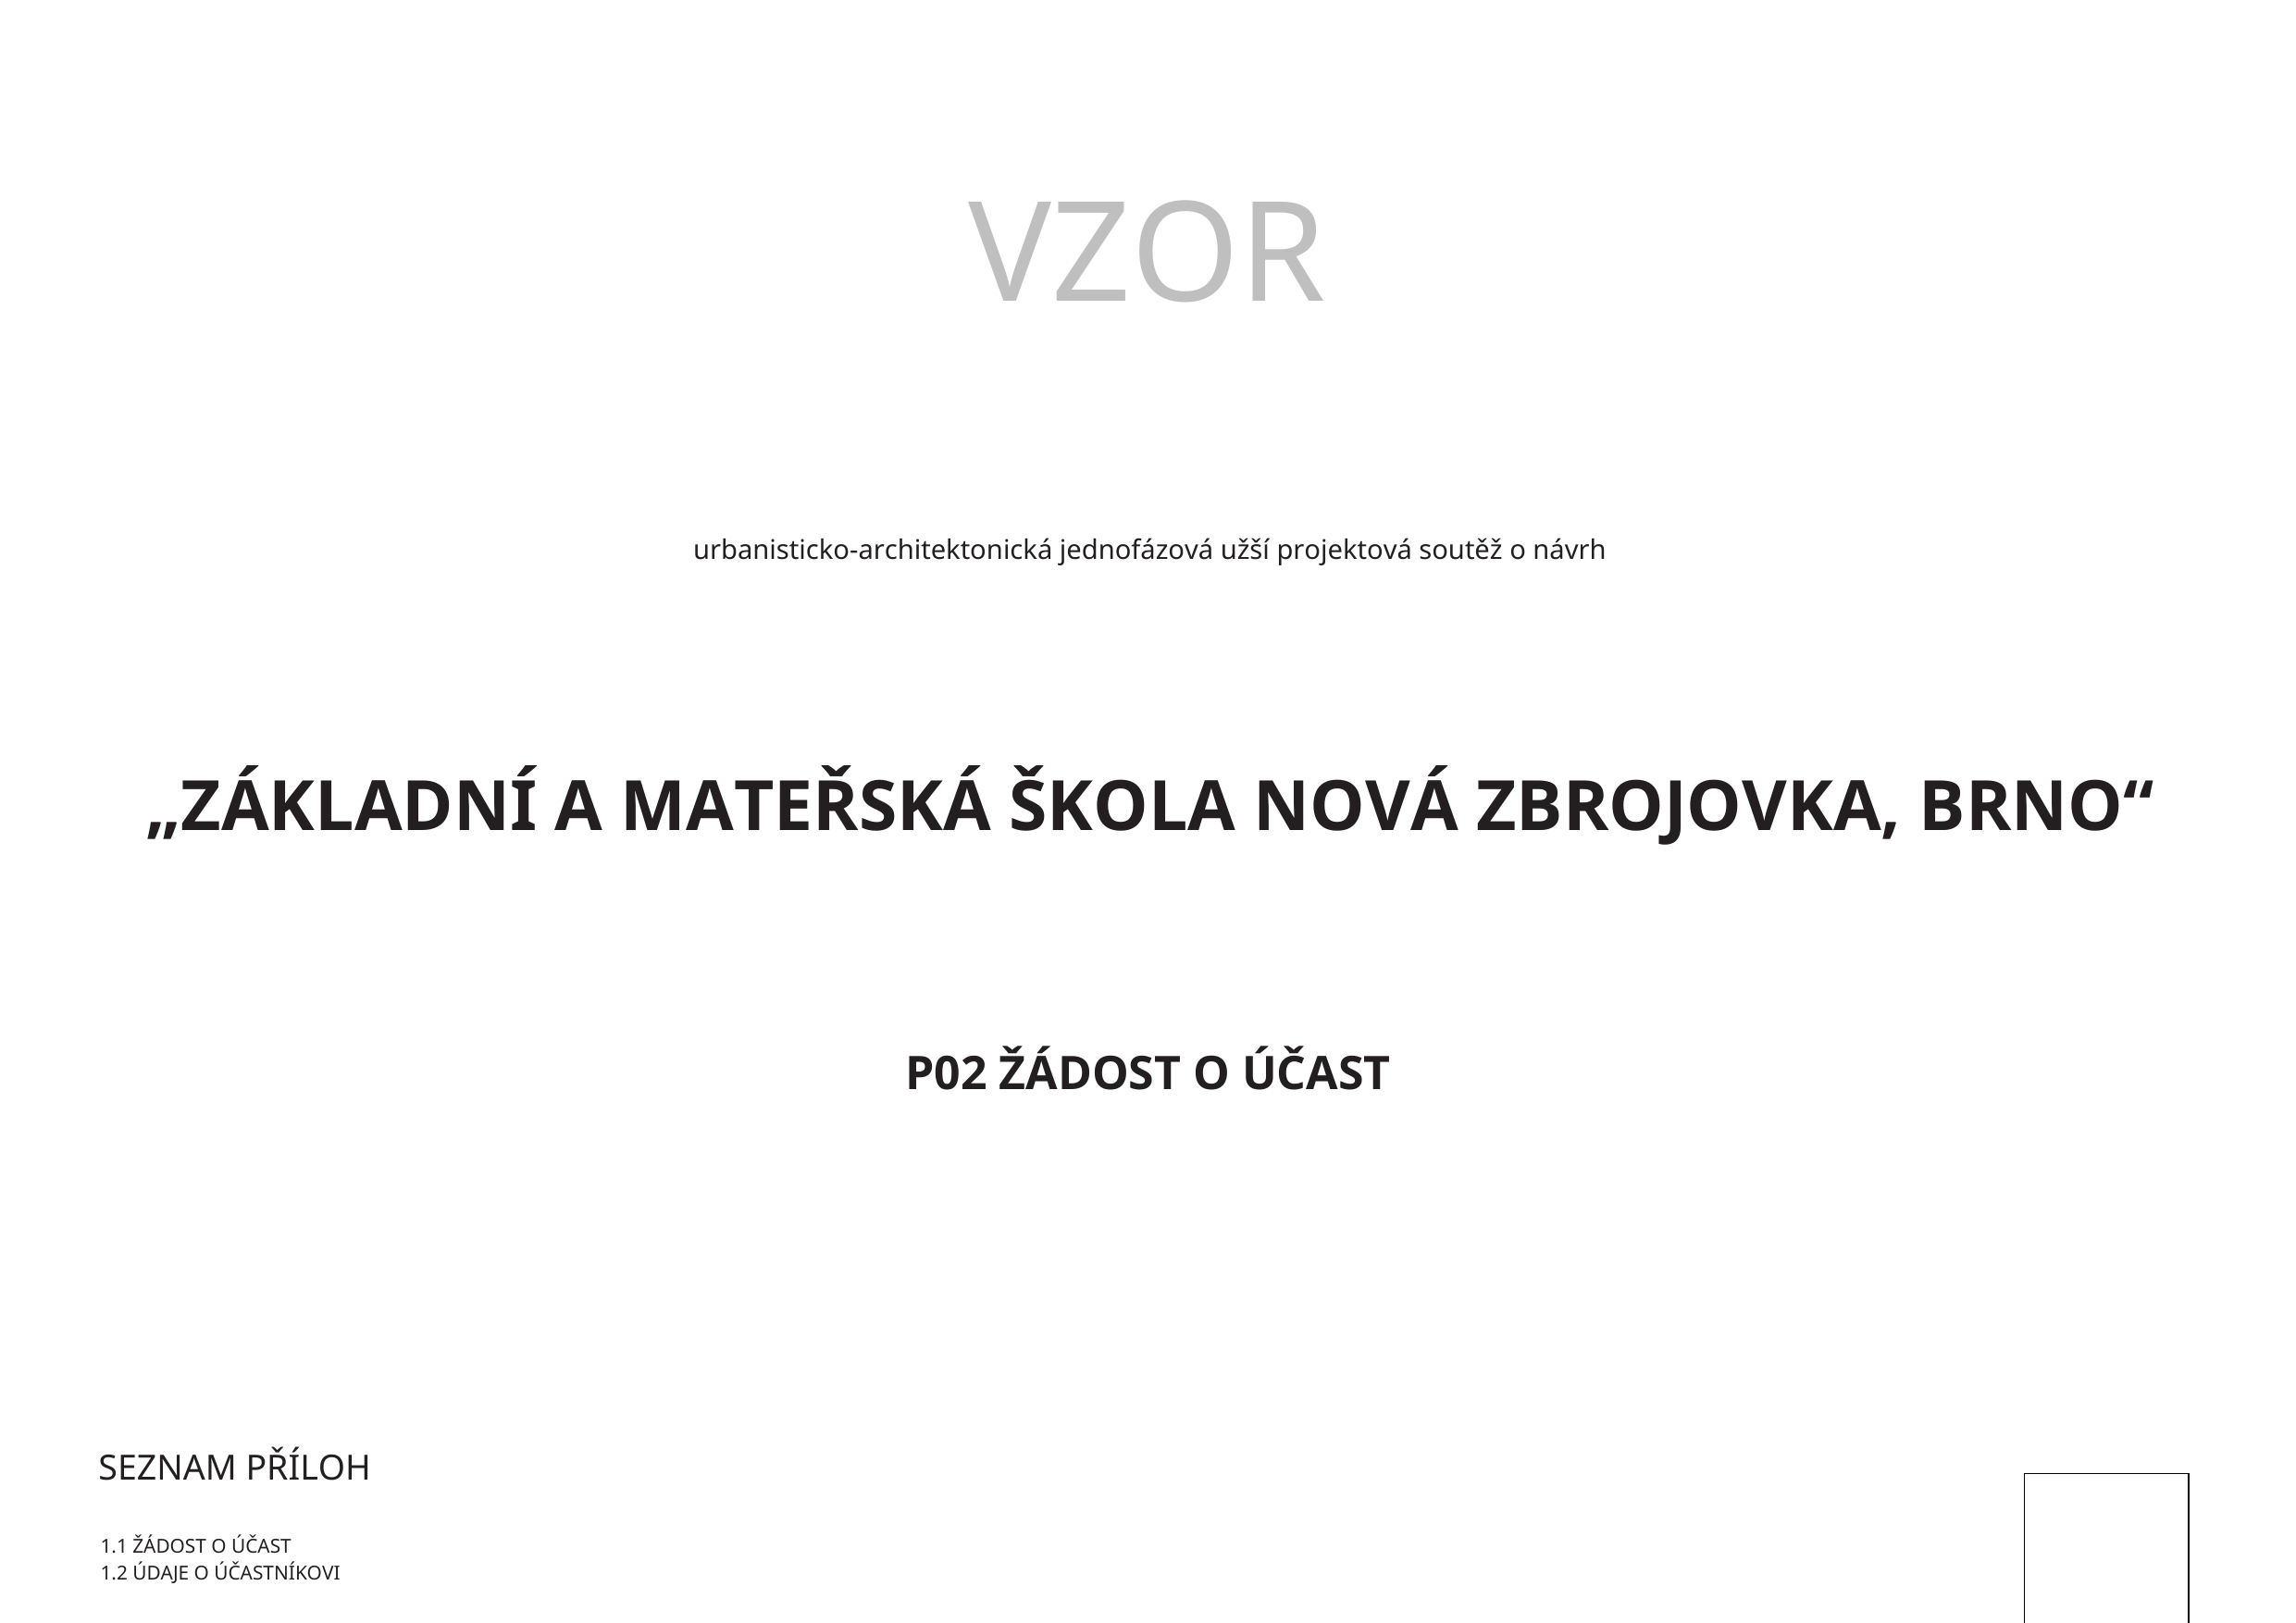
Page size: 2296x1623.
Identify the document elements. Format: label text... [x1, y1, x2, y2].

text urbanisticko-architektonická jednofázová užší projektová soutěž o návrh [98, 530, 2202, 567]
subtitle „ZÁKLADNÍ A MATEŘSKÁ ŠKOLA NOVÁ ZBROJOVKA, BRNO“ [98, 756, 2202, 850]
text VZOR [98, 152, 2195, 341]
text 1.1 ŽÁDOST O ÚČAST [100, 1533, 1607, 1559]
text P02 ŽÁDOST O ÚČAST [746, 1040, 1550, 1103]
text 1.2 ÚDAJE O ÚČASTNÍKOVI [100, 1559, 1607, 1585]
subtitle SEZNAM PŘÍLOH [98, 1443, 2195, 1490]
